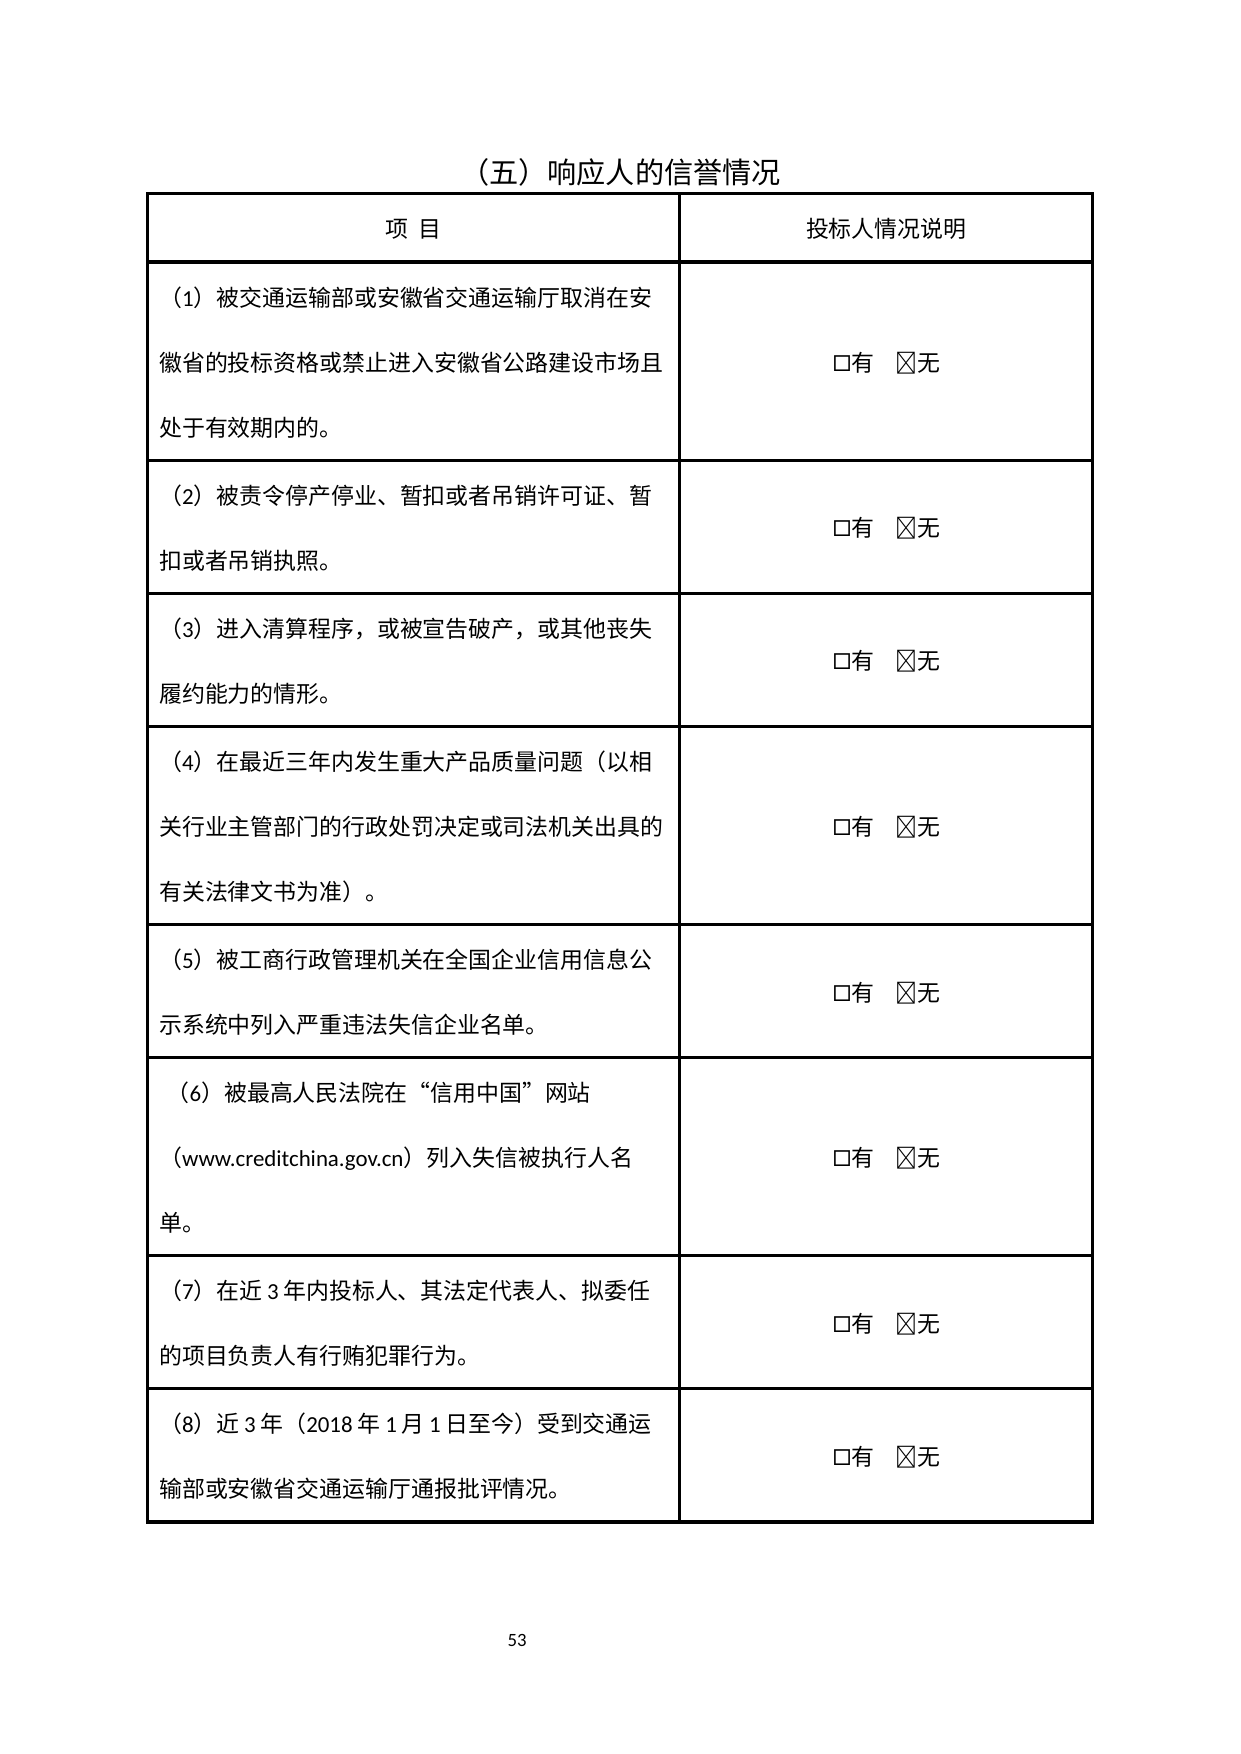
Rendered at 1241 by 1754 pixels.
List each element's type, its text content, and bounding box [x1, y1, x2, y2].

table_cell （8）近3年（2018 年1月1日至今）受到交通运输部或安徽省交通运输厅通报批评情况。 [149, 1390, 678, 1520]
table_cell 有 无 [681, 728, 1091, 923]
table_cell 有 无 [681, 1257, 1091, 1387]
table_cell （5）被工商行政管理机关在全国企业信用信息公示系统中列入严重违法失信企业名单。 [149, 926, 678, 1056]
table_cell （4）在最近三年内发生重大产品质量问题（以相关行业主管部门的行政处罚决定或司法机关出具的有关法律文书为准）。 [149, 728, 678, 923]
table_cell 有 无 [681, 264, 1091, 458]
table_cell （6）被最高人民法院在“信用中国”网站（www.creditchina.gov.cn）列入失信被执行人名单。 [149, 1059, 678, 1254]
table_cell 有 无 [681, 462, 1091, 592]
table_cell 有 无 [681, 1390, 1091, 1520]
table_cell （7）在近3年内投标人、其法定代表人、拟委任的项目负责人有行贿犯罪行为。 [149, 1257, 678, 1387]
table_cell （1）被交通运输部或安徽省交通运输厅取消在安徽省的投标资格或禁止进入安徽省公路建设市场且处于有效期内的。 [149, 264, 678, 458]
table_cell 有 无 [681, 926, 1091, 1056]
text （五）响应人的信誉情况 [187, 150, 1053, 192]
table_cell （2）被责令停产停业、暂扣或者吊销许可证、暂扣或者吊销执照。 [149, 462, 678, 592]
table_header 投标人情况说明 [681, 195, 1091, 260]
table_header 项 目 [149, 195, 678, 260]
table_cell （3）进入清算程序，或被宣告破产，或其他丧失履约能力的情形。 [149, 595, 678, 725]
table_cell 有 无 [681, 595, 1091, 725]
table_cell 有 无 [681, 1059, 1091, 1254]
